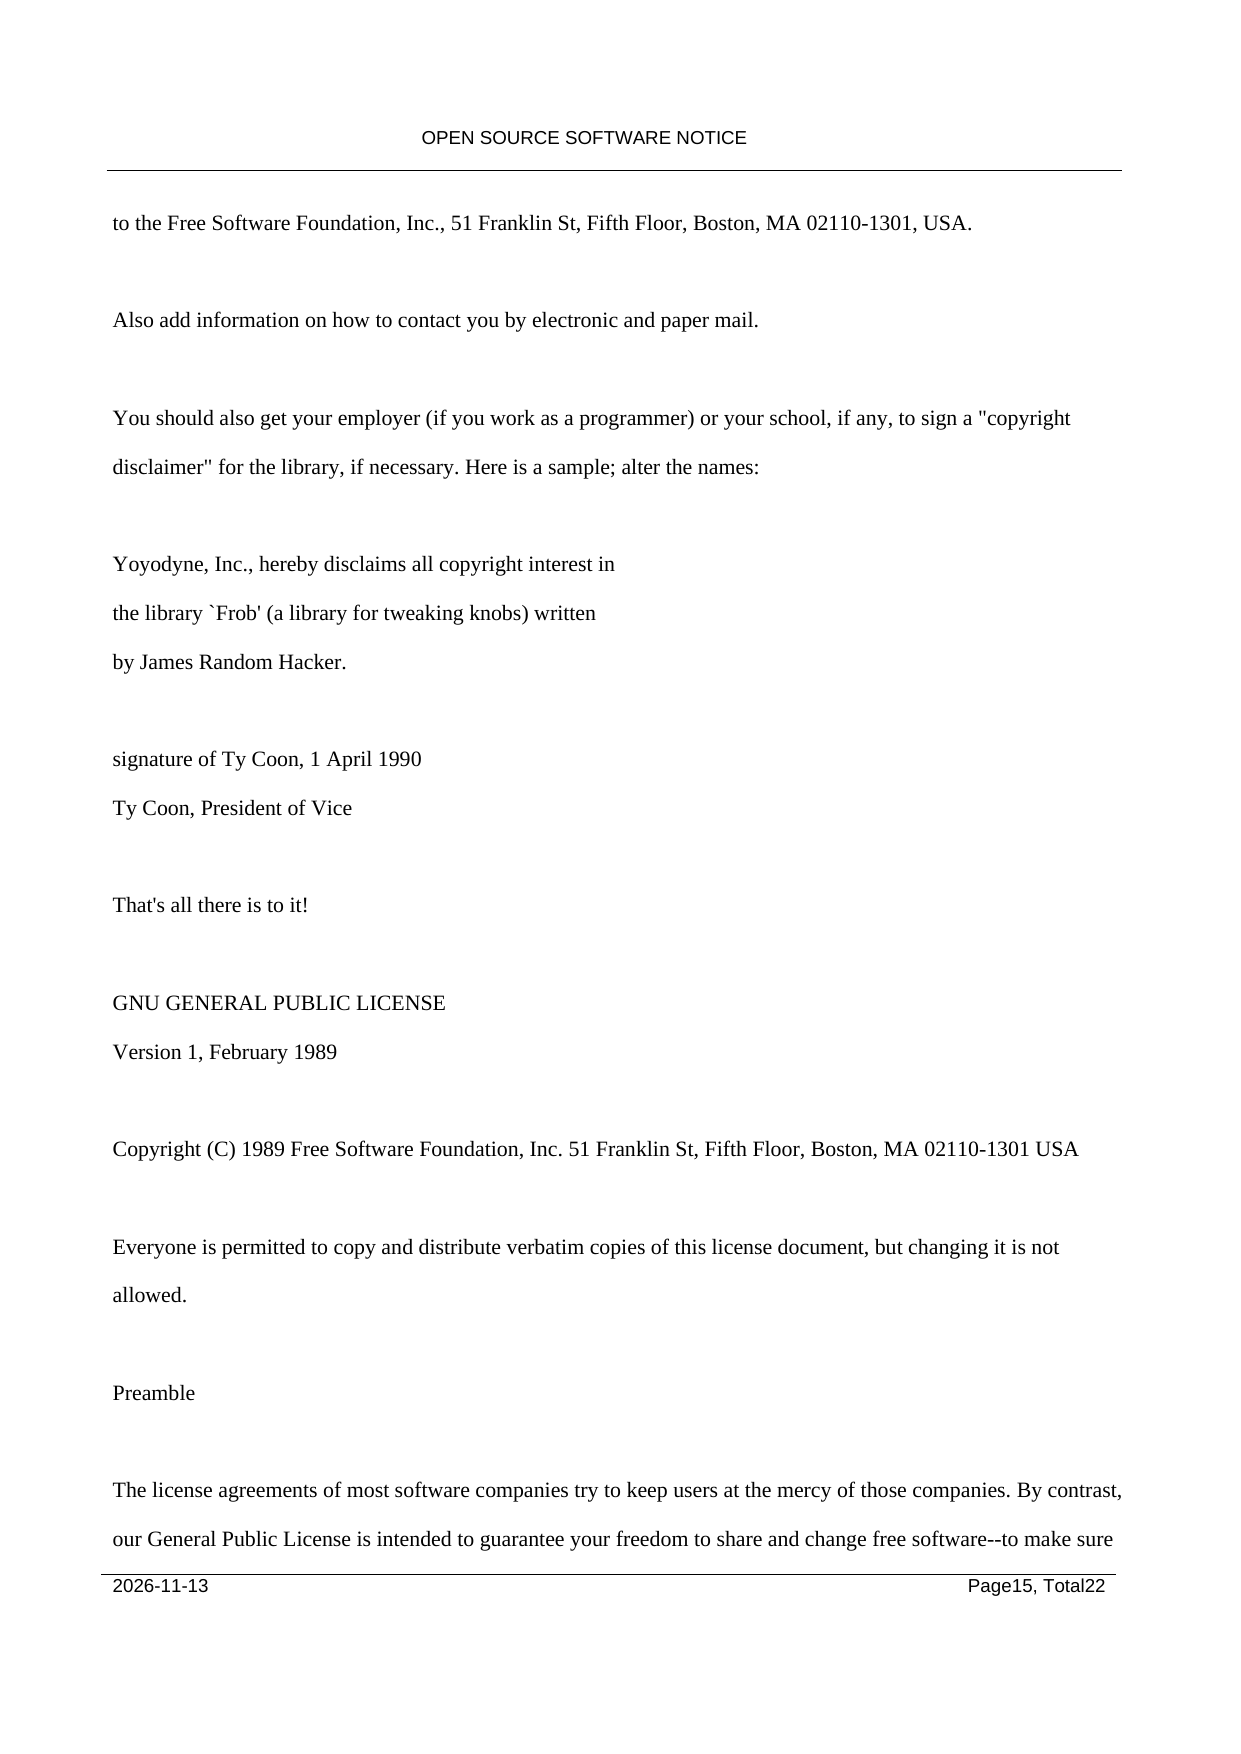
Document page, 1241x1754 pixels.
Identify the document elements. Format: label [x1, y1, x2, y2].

text [112, 206, 1128, 1555]
